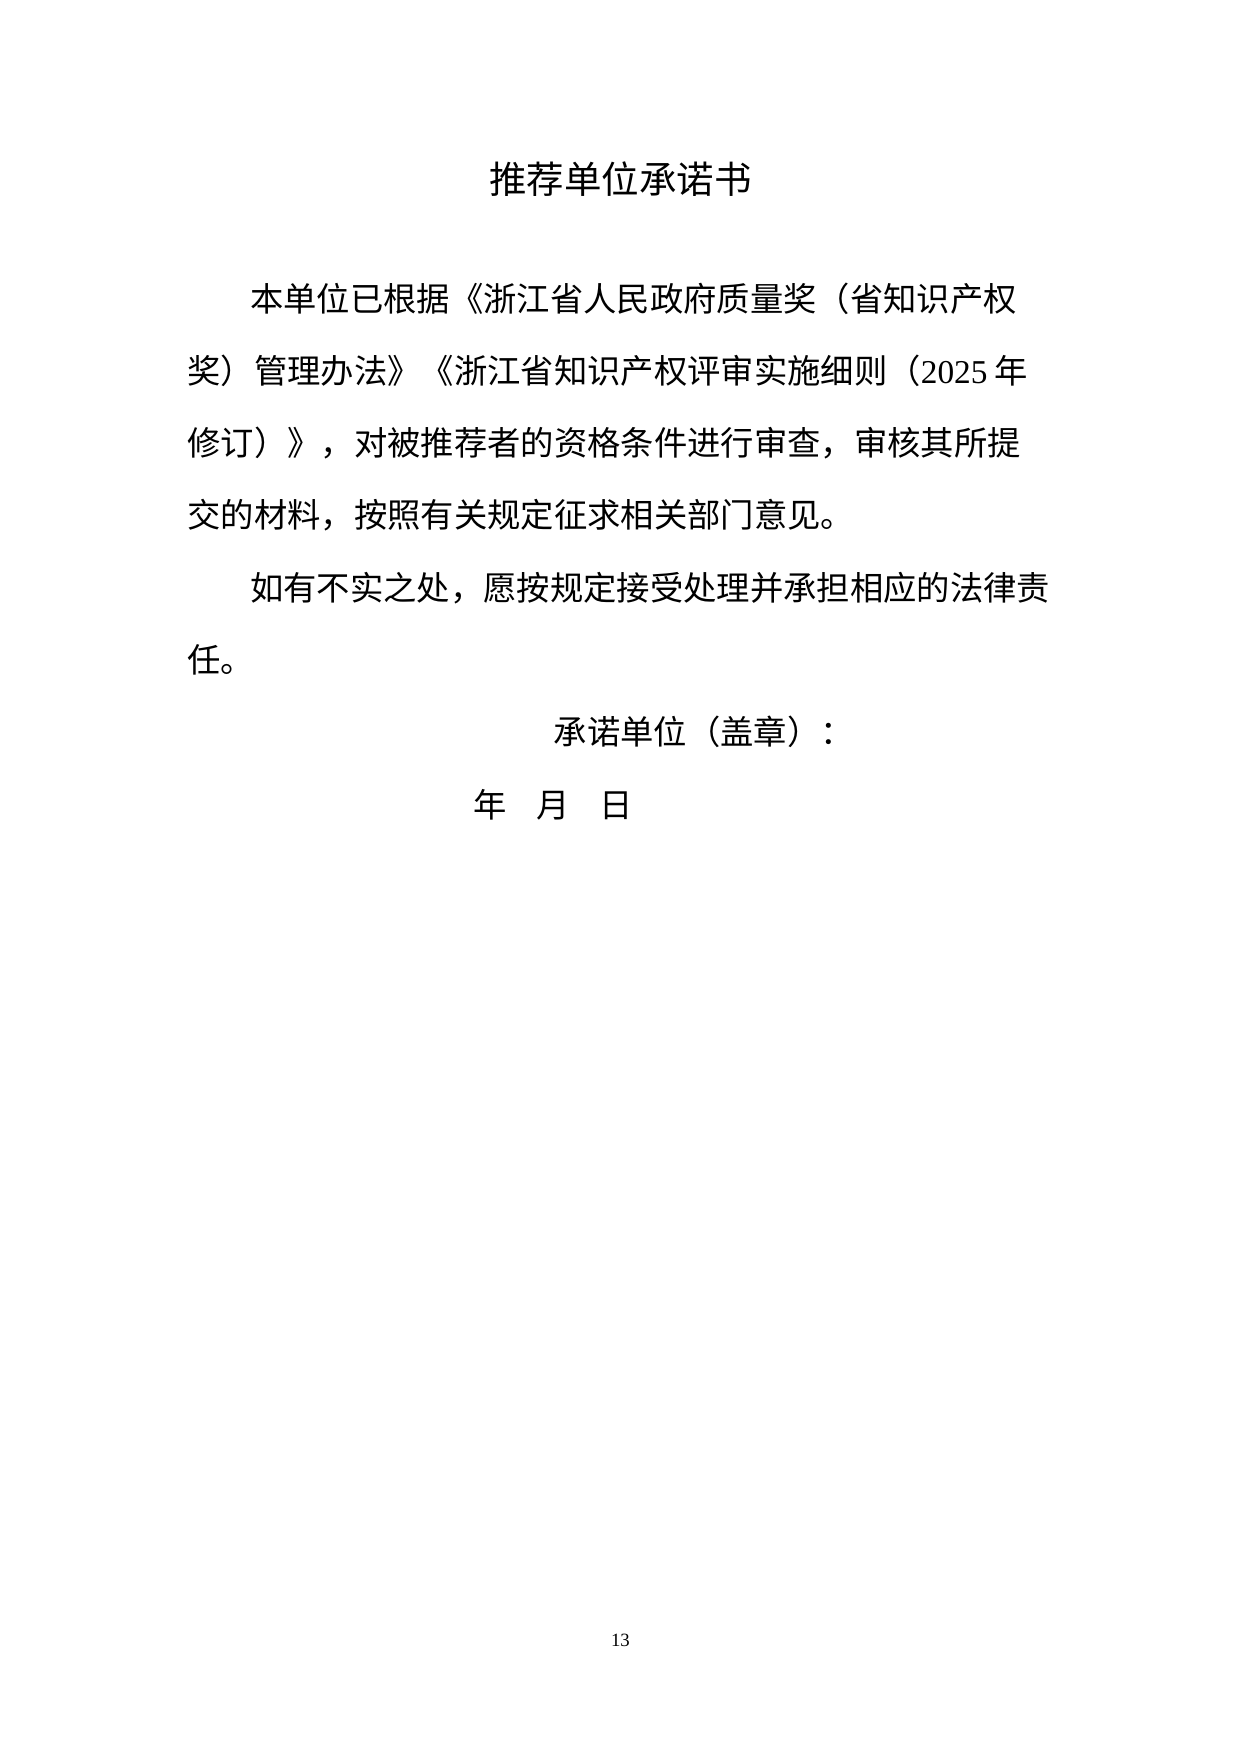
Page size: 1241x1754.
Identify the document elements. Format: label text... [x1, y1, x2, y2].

text 如有不实之处，愿按规定接受处理并承担相应的法律责任。 [187, 562, 1053, 682]
text 本单位已根据《浙江省人民政府质量奖（省知识产权奖）管理办法》《浙江省知识产权评审实施细则（2025年修订）》，对被推荐者的资格条件进行审查，审核其所提交的材料，按照有关规定征求相关部门意见。 [187, 272, 1053, 537]
text 年 月 日 [187, 778, 1053, 827]
text 推荐单位承诺书 [187, 150, 1053, 204]
text 承诺单位（盖章）： [187, 706, 928, 754]
